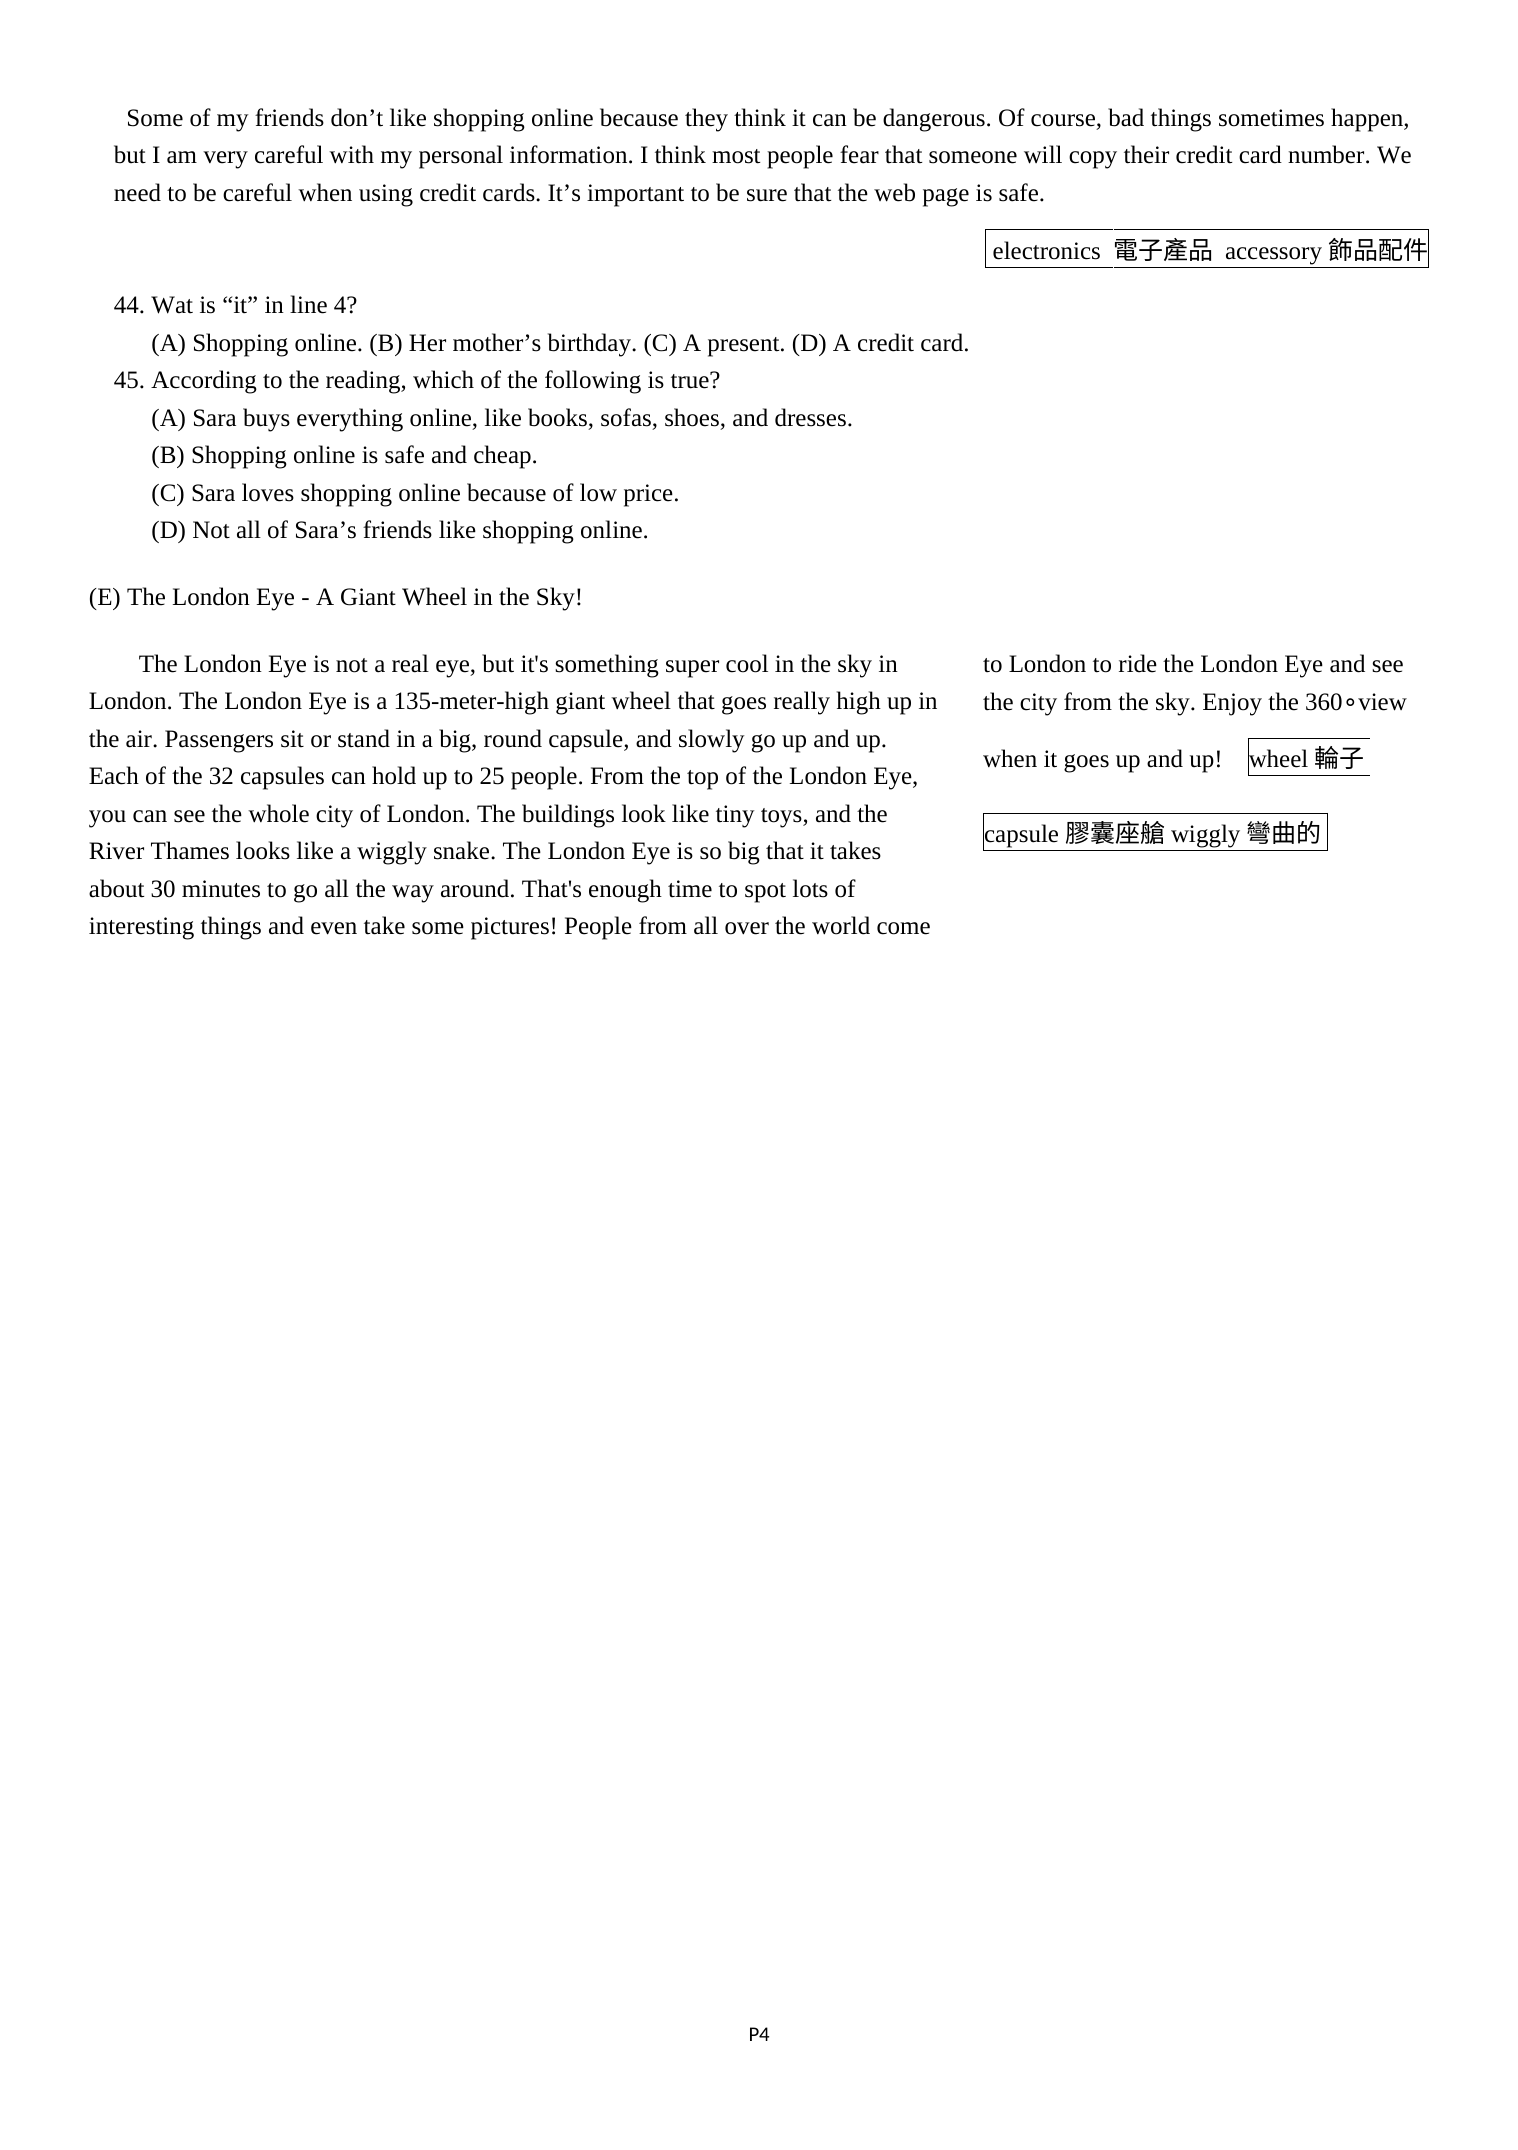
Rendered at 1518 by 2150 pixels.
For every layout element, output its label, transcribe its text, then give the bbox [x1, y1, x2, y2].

text (A) Sara buys everything online, like books, sofas, shoes, and dresses. [151, 398, 1429, 436]
text (E) The London Eye - A Giant Wheel in the Sky! [89, 578, 1429, 615]
text (D) Not all of Sara’s friends like shopping online. [151, 511, 1429, 548]
text (A) Shopping online. (B) Her mother’s birthday. (C) A present. (D) A credit card. [151, 323, 1429, 361]
text The London Eye is not a real eye, but it's something super cool in the sky in London. The London Eye is a 135-meter-high giant wheel that goes really high up in the air. Passengers sit or stand in a big, round capsule, and slowly go up and up. Each of the 32 capsules can hold up to 25 people. From the top of the London Eye, you can see the whole city of London. The buildings look like tiny toys, and the River Thames looks like a wiggly snake. The London Eye is so big that it takes about 30 minutes to go all the way around. That's enough time to spot lots of interesting things and even take some pictures! People from all over the world come to London to ride the London Eye and see the city from the sky. Enjoy the 360∘view when it goes up and up! wheel 輪子 capsule 膠囊座艙 wiggly 彎曲的 [983, 644, 1429, 869]
text (C) Sara loves shopping online because of low price. [151, 473, 1429, 511]
text electronics 電子產品 accessory 飾品配件 [114, 211, 1429, 286]
list Wat is “it” in line 4? [114, 286, 1429, 323]
list According to the reading, which of the following is true? [114, 361, 1429, 398]
text (B) Shopping online is safe and cheap. [151, 436, 1429, 473]
text Some of my friends don’t like shopping online because they think it can be dangerous. Of course, bad things sometimes happen, but I am very careful with my personal information. I think most people fear that someone will copy their credit card number. We need to be careful when using credit cards. It’s important to be sure that the web page is safe. [114, 98, 1429, 211]
text The London Eye is not a real eye, but it's something super cool in the sky in London. The London Eye is a 135-meter-high giant wheel that goes really high up in the air. Passengers sit or stand in a big, round capsule, and slowly go up and up. Each of the 32 capsules can hold up to 25 people. From the top of the London Eye, you can see the whole city of London. The buildings look like tiny toys, and the River Thames looks like a wiggly snake. The London Eye is so big that it takes about 30 minutes to go all the way around. That's enough time to spot lots of interesting things and even take some pictures! People from all over the world come to London to ride the London Eye and see the city from the sky. Enjoy the 360∘view when it goes up and up! wheel 輪子 capsule 膠囊座艙 wiggly 彎曲的 [89, 644, 938, 944]
